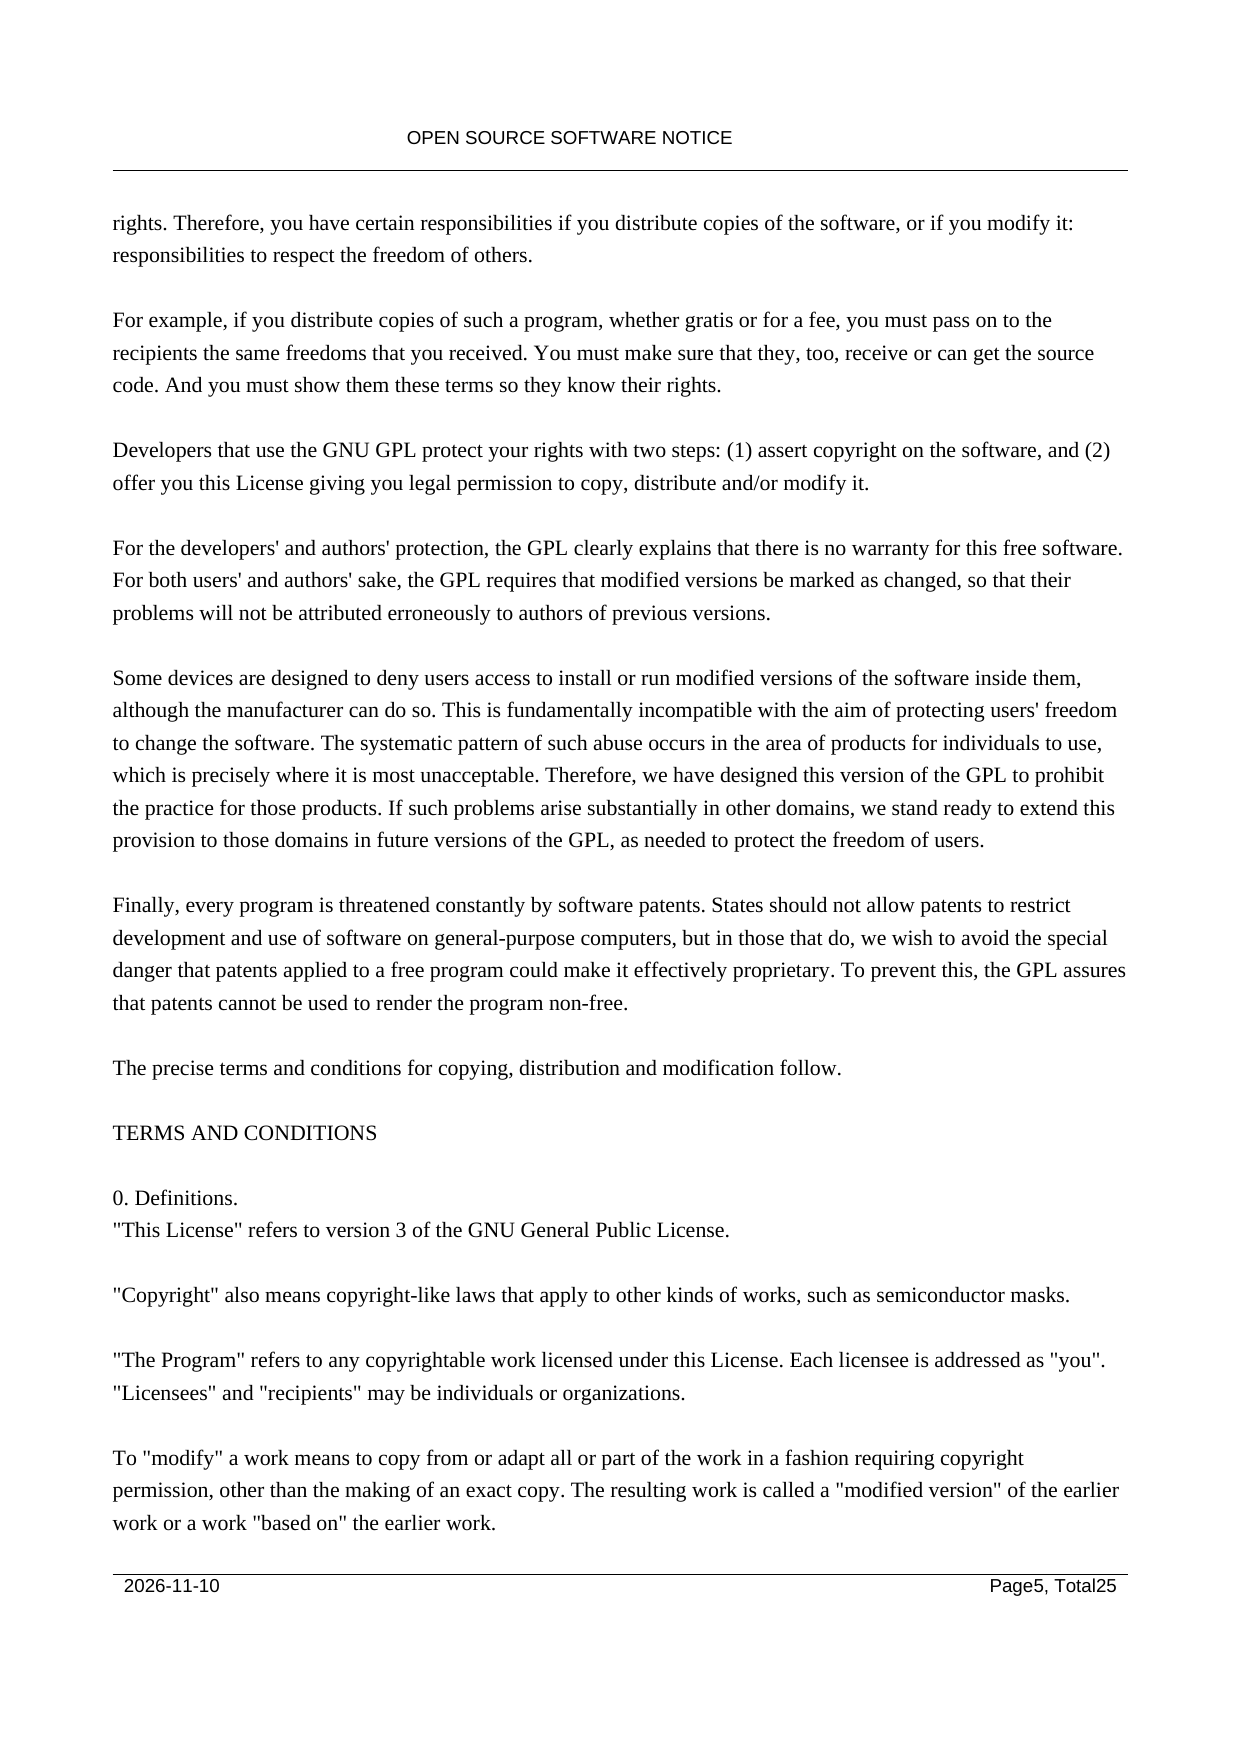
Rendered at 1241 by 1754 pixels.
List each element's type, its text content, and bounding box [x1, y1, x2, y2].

text 0. Definitions. [112, 1181, 1128, 1214]
text Some devices are designed to deny users access to install or run modified versions of the software inside them, although the manufacturer can do so. This is fundamentally incompatible with the aim of protecting users' freedom to change the software. The systematic pattern of such abuse occurs in the area of products for individuals to use, which is precisely where it is most unacceptable. Therefore, we have designed this version of the GPL to prohibit the practice for those products. If such problems arise substantially in other domains, we stand ready to extend this provision to those domains in future versions of the GPL, as needed to protect the freedom of users. [112, 661, 1128, 856]
text To "modify" a work means to copy from or adapt all or part of the work in a fashion requiring copyright permission, other than the making of an exact copy. The resulting work is called a "modified version" of the earlier work or a work "based on" the earlier work. [112, 1441, 1128, 1539]
text TERMS AND CONDITIONS [112, 1116, 1128, 1149]
text For example, if you distribute copies of such a program, whether gratis or for a fee, you must pass on to the recipients the same freedoms that you received. You must make sure that they, too, receive or can get the source code. And you must show them these terms so they know their rights. [112, 304, 1128, 401]
text "The Program" refers to any copyrightable work licensed under this License. Each licensee is addressed as "you". "Licensees" and "recipients" may be individuals or organizations. [112, 1344, 1128, 1409]
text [112, 206, 1128, 271]
text For the developers' and authors' protection, the GPL clearly explains that there is no warranty for this free software. For both users' and authors' sake, the GPL requires that modified versions be marked as changed, so that their problems will not be attributed erroneously to authors of previous versions. [112, 531, 1128, 629]
text Developers that use the GNU GPL protect your rights with two steps: (1) assert copyright on the software, and (2) offer you this License giving you legal permission to copy, distribute and/or modify it. [112, 434, 1128, 499]
text Finally, every program is threatened constantly by software patents. States should not allow patents to restrict development and use of software on general-purpose computers, but in those that do, we wish to avoid the special danger that patents applied to a free program could make it effectively proprietary. To prevent this, the GPL assures that patents cannot be used to render the program non-free. [112, 889, 1128, 1019]
text "Copyright" also means copyright-like laws that apply to other kinds of works, such as semiconductor masks. [112, 1279, 1128, 1311]
text The precise terms and conditions for copying, distribution and modification follow. [112, 1051, 1128, 1084]
text "This License" refers to version 3 of the GNU General Public License. [112, 1214, 1128, 1246]
